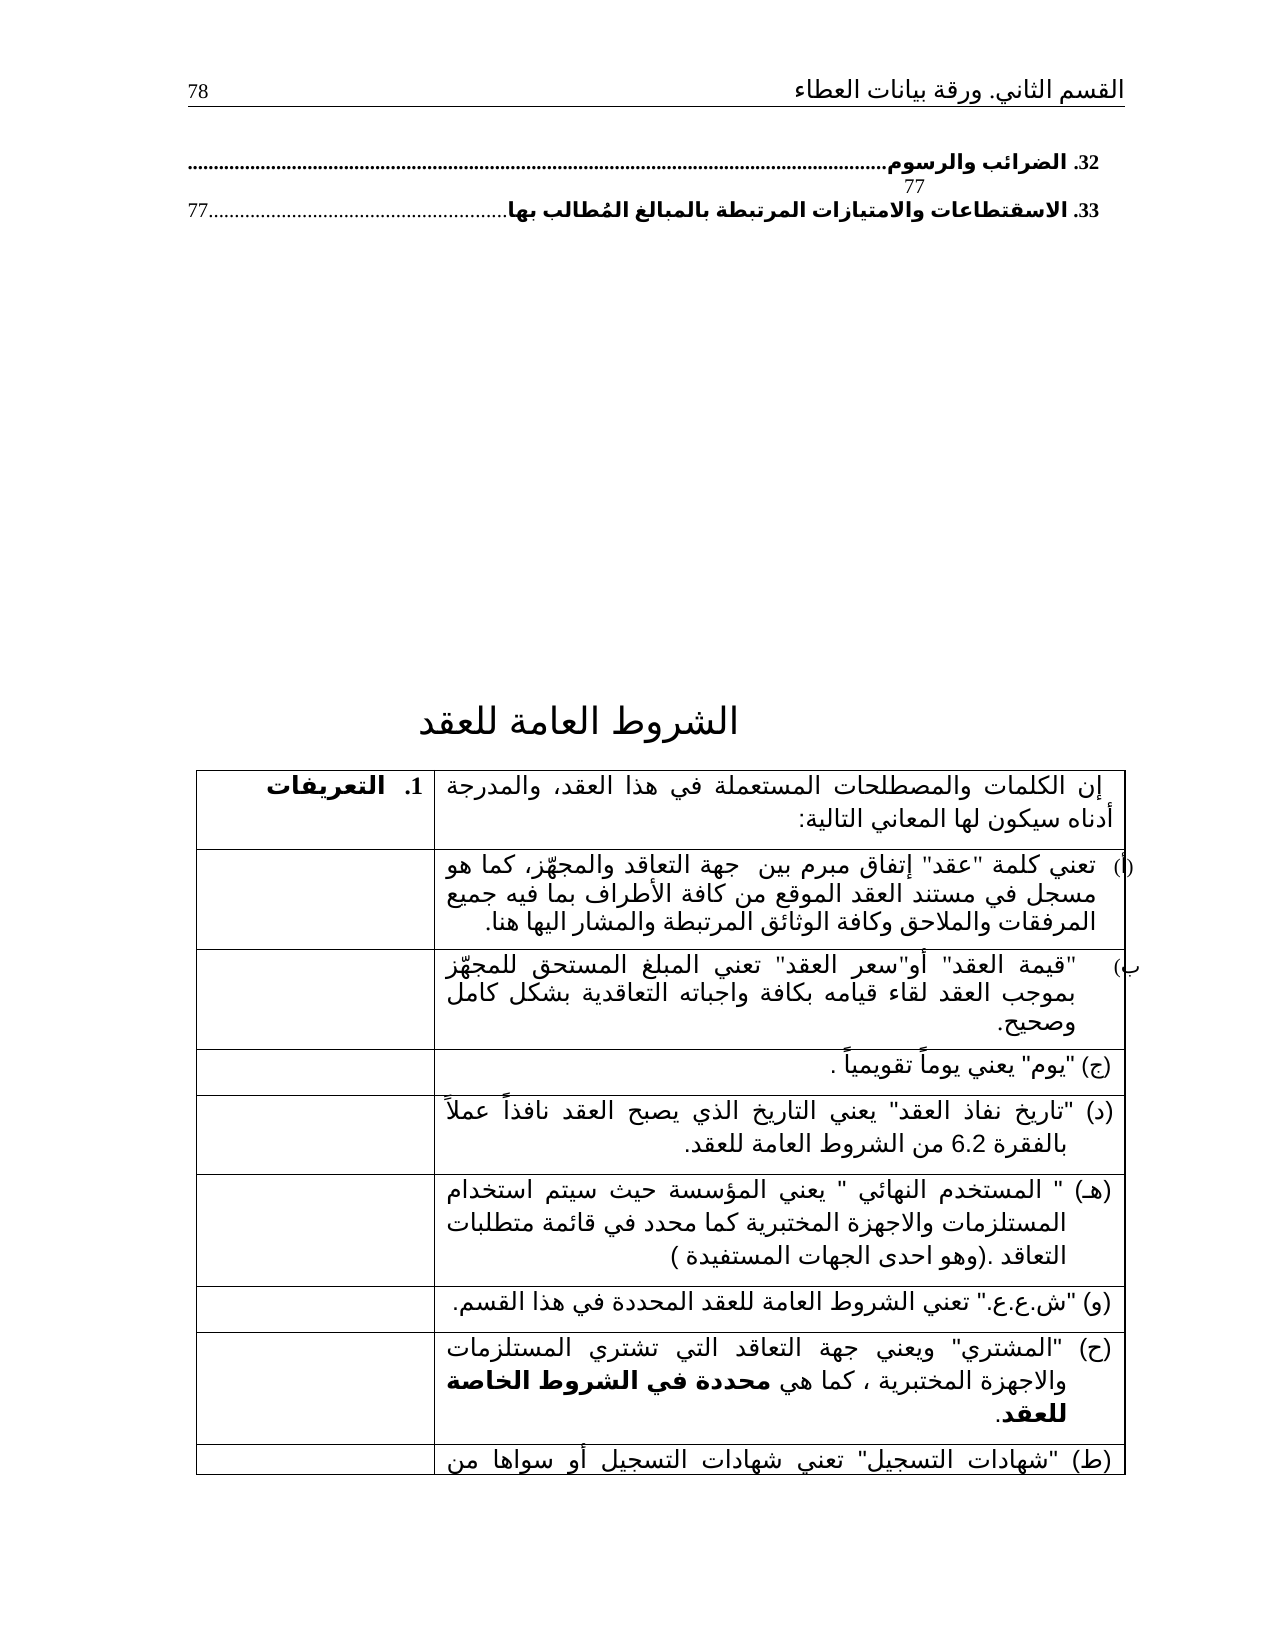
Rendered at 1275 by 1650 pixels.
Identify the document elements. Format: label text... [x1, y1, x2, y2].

table_cell (ح) "المشتري" ويعني جهة التعاقد التي تشتري المستلزمات والاجهزة المختبرية ، كما هي محددة في الشروط الخاصة للعقد. [435, 1333, 1124, 1444]
table_cell تعني كلمة "عقد" إتفاق مبرم بين جهة التعاقد والمجهّز، كما هو مسجل في مستند العقد الموقع من كافة الأطراف بما فيه جميع المرفقات والملاحق وكافة الوثائق المرتبطة والمشار اليها هنا. [435, 850, 1124, 949]
table_cell [197, 1096, 434, 1174]
table_cell [197, 1175, 434, 1286]
table_cell (و) "ش.ع.ع." تعني الشروط العامة للعقد المحددة في هذا القسم. [435, 1287, 1124, 1332]
table_cell [197, 1050, 434, 1095]
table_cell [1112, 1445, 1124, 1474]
table_cell (د) "تاريخ نفاذ العقد" يعني التاريخ الذي يصبح العقد نافذاً عملاً بالفقرة 6.2 من الشروط العامة للعقد. [435, 1096, 1124, 1174]
table_cell (ج) "يوم" يعني يوماً تقويمياً . [435, 1050, 1124, 1095]
table_cell [197, 1333, 434, 1444]
table_cell [197, 1445, 434, 1474]
text الشروط العامة للعقد [187, 699, 1125, 742]
table_header إن الكلمات والمصطلحات المستعملة في هذا العقد، والمدرجة أدناه سيكون لها المعاني التالية: [435, 771, 1124, 849]
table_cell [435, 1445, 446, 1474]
table_cell (هـ) " المستخدم النهائي " يعني المؤسسة حيث سيتم استخدام المستلزمات والاجهزة المختبرية كما محدد في قائمة متطلبات التعاقد .(وهو احدى الجهات المستفيدة ) [435, 1175, 1124, 1286]
table_header 1. التعريفات [197, 771, 434, 849]
text 33. الاسقتطاعات والامتيازات المرتبطة بالمبالغ المُطالب بها 77 [187, 198, 1099, 222]
text 32. الضرائب والرسوم 77 [187, 150, 1099, 198]
table_cell [197, 1287, 434, 1332]
table_cell [197, 950, 434, 1048]
table_cell "قيمة العقد" أو"سعر العقد" تعني المبلغ المستحق للمجهّز بموجب العقد لقاء قيامه بكافة واجباته التعاقدية بشكل كامل وصحيح. [435, 950, 1124, 1048]
table_cell [197, 850, 434, 949]
